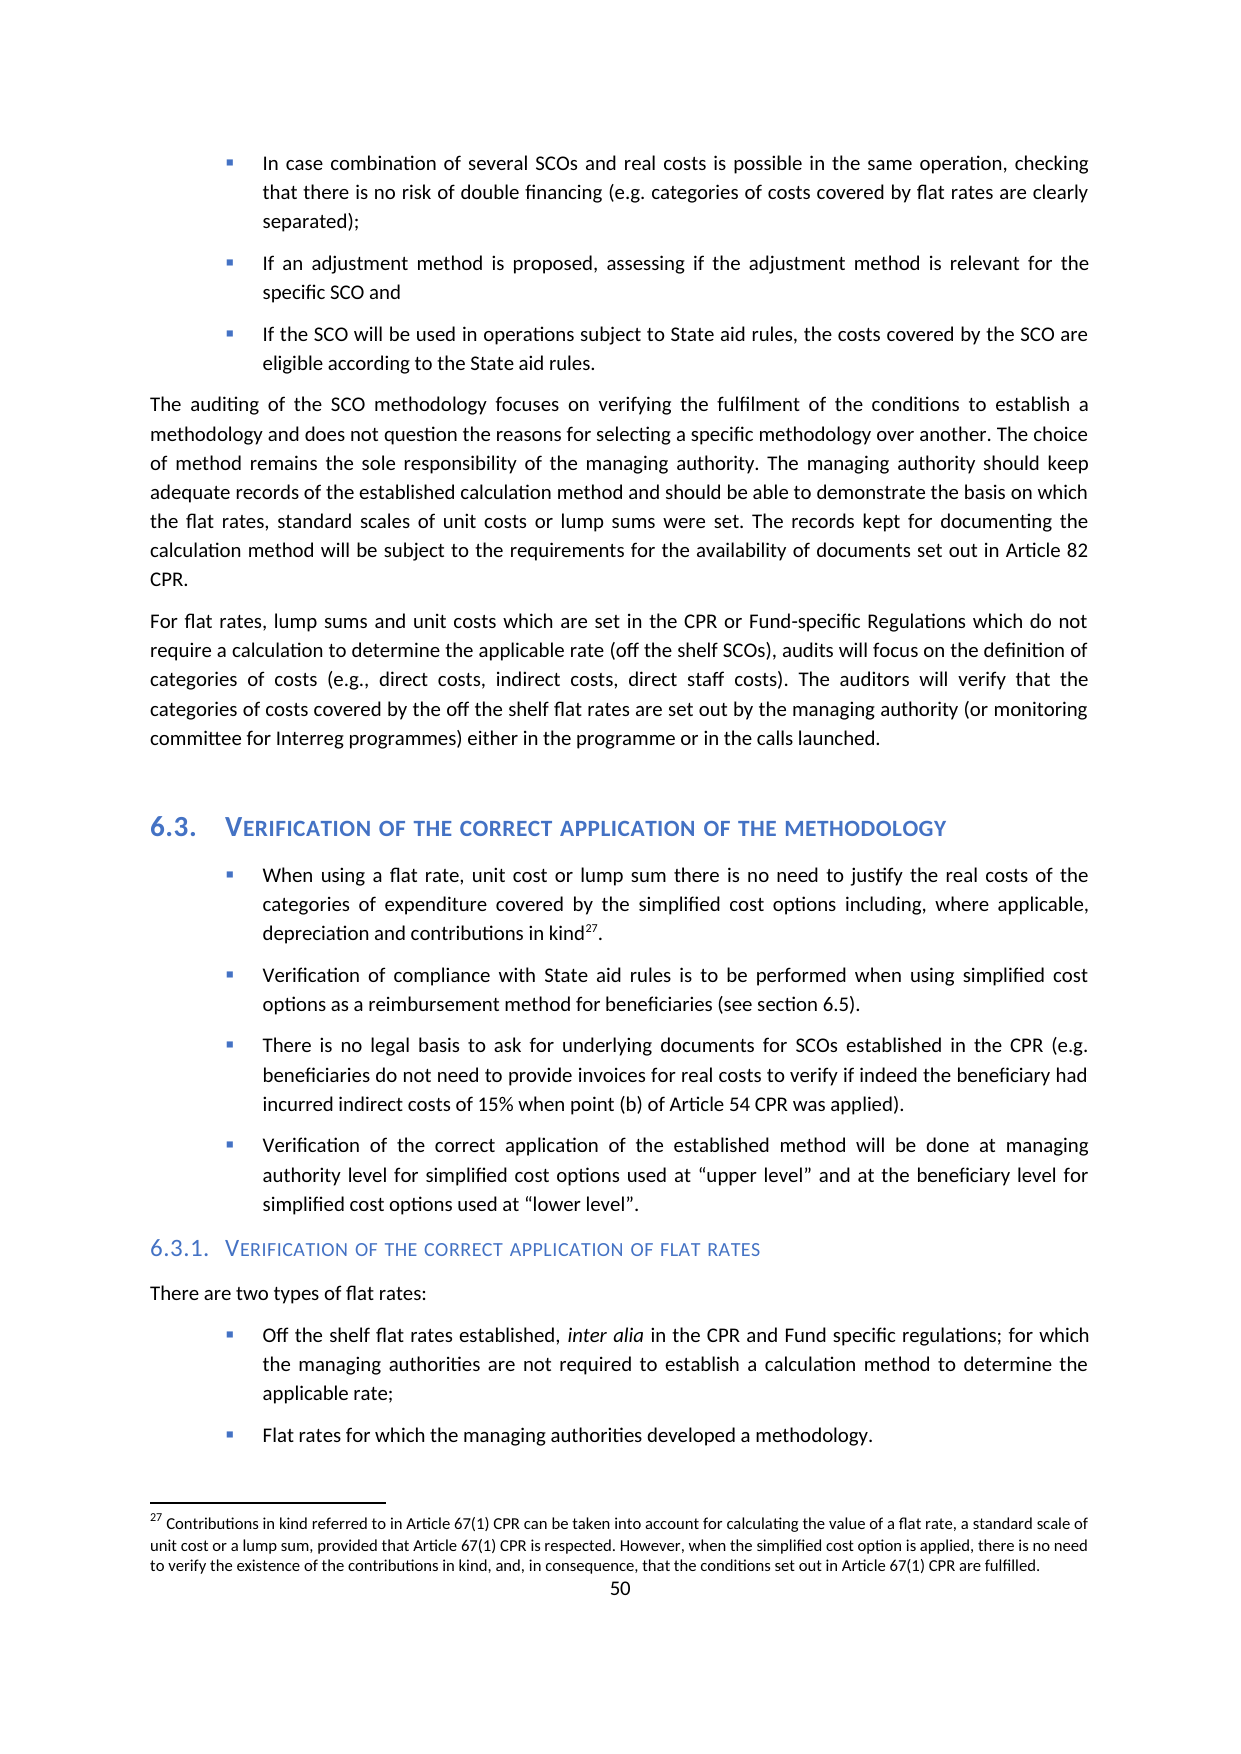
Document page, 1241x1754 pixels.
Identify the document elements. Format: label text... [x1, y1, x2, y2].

subtitle 6.3. Verification of the correct application of the methodology [150, 808, 1090, 844]
subtitle 6.3.1. Verification of the correct application of flat rates [150, 1233, 1090, 1263]
list Flat rates for which the managing authorities developed a methodology. [225, 1422, 1090, 1447]
text For flat rates, lump sums and unit costs which are set in the CPR or Fund-specific Regulations which do not require a calculation to determine the applicable rate (off the shelf SCOs), audits will focus on the definition of categories of costs (e.g., direct costs, indirect costs, direct staff costs). The auditors will verify that the categories of costs covered by the off the shelf flat rates are set out by the managing authority (or monitoring committee for Interreg programmes) either in the programme or in the calls launched. [150, 608, 1090, 750]
text There are two types of flat rates: [150, 1280, 1090, 1306]
text The auditing of the SCO methodology focuses on verifying the fulfilment of the conditions to establish a methodology and does not question the reasons for selecting a specific methodology over another. The choice of method remains the sole responsibility of the managing authority. The managing authority should keep adequate records of the established calculation method and should be able to demonstrate the basis on which the flat rates, standard scales of unit costs or lump sums were set. The records kept for documenting the calculation method will be subject to the requirements for the availability of documents set out in Article 82 CPR. [150, 392, 1090, 592]
list Off the shelf flat rates established, inter alia in the CPR and Fund specific regulations; for which the managing authorities are not required to establish a calculation method to determine the applicable rate; [225, 1322, 1090, 1406]
list There is no legal basis to ask for underlying documents for SCOs established in the CPR (e.g. beneficiaries do not need to provide invoices for real costs to verify if indeed the beneficiary had incurred indirect costs of 15% when point (b) of Article 54 CPR was applied). [225, 1033, 1090, 1116]
list Verification of compliance with State aid rules is to be performed when using simplified cost options as a reimbursement method for beneficiaries (see section 6.5). [225, 962, 1090, 1016]
list If an adjustment method is proposed, assessing if the adjustment method is relevant for the specific SCO and [225, 250, 1090, 304]
list Verification of the correct application of the established method will be done at managing authority level for simplified cost options used at “upper level” and at the beneficiary level for simplified cost options used at “lower level”. [225, 1133, 1090, 1216]
list If the SCO will be used in operations subject to State aid rules, the costs covered by the SCO are eligible according to the State aid rules. [225, 321, 1090, 375]
list When using a flat rate, unit cost or lump sum there is no need to justify the real costs of the categories of expenditure covered by the simplified cost options including, where applicable, depreciation and contributions in kind. [225, 862, 1090, 946]
list In case combination of several SCOs and real costs is possible in the same operation, checking that there is no risk of double financing (e.g. categories of costs covered by flat rates are clearly separated); [225, 150, 1090, 234]
